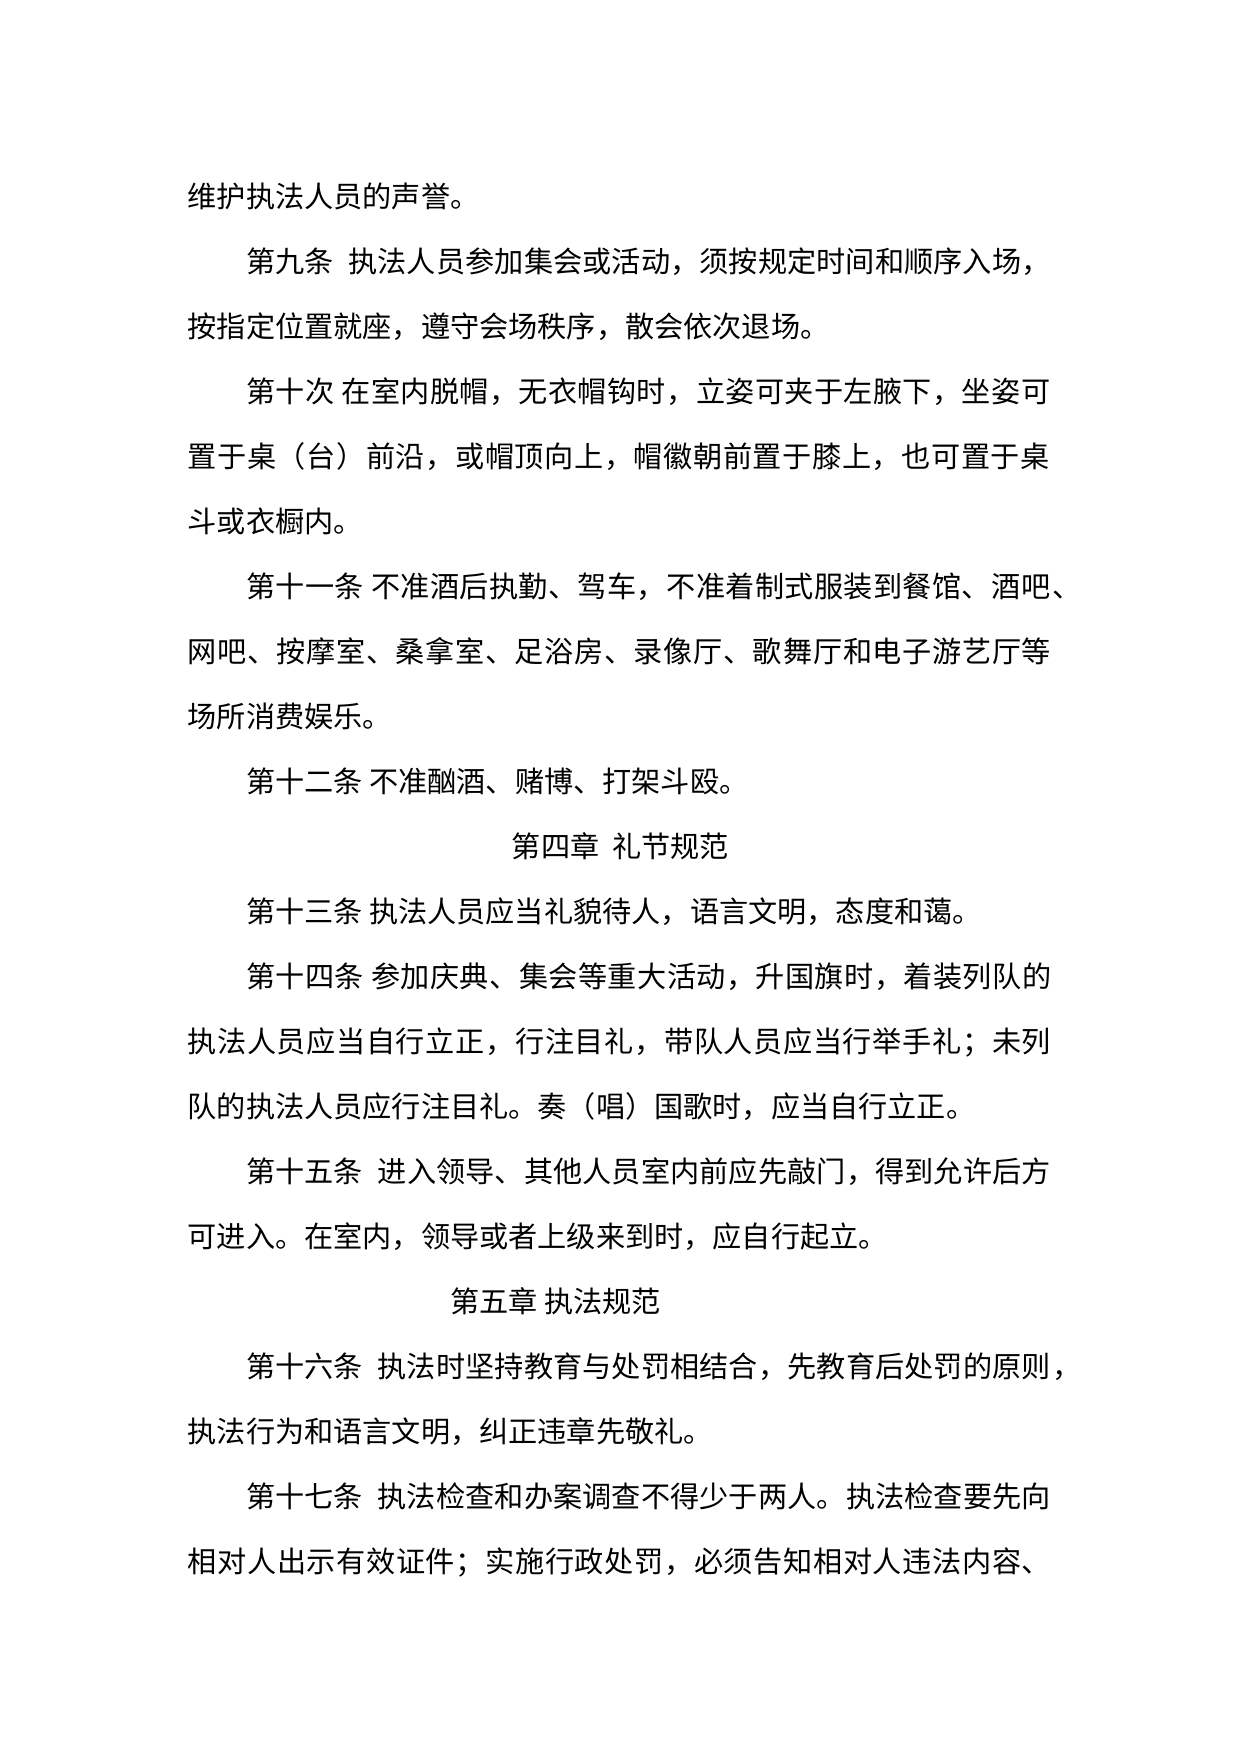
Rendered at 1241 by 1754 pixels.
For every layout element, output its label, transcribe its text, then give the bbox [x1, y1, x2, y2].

text 第十三条 执法人员应当礼貌待人，语言文明，态度和蔼。 [187, 877, 1053, 942]
text 第九条 执法人员参加集会或活动，须按规定时间和顺序入场，按指定位置就座，遵守会场秩序，散会依次退场。 [187, 227, 1053, 357]
text 第十二条 不准酗酒、赌博、打架斗殴。 [187, 747, 1053, 812]
text 第十六条 执法时坚持教育与处罚相结合，先教育后处罚的原则，执法行为和语言文明，纠正违章先敬礼。 [187, 1332, 1053, 1462]
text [187, 1462, 1053, 1592]
text 第十五条 进入领导、其他人员室内前应先敲门，得到允许后方可进入。在室内，领导或者上级来到时，应自行起立。 [187, 1137, 1053, 1267]
text 第四章 礼节规范 [187, 812, 1053, 877]
text 第十次 在室内脱帽，无衣帽钩时，立姿可夹于左腋下，坐姿可置于桌（台）前沿，或帽顶向上，帽徽朝前置于膝上，也可置于桌斗或衣橱内。 [187, 357, 1053, 552]
text 第十一条 不准酒后执勤、驾车，不准着制式服装到餐馆、酒吧、网吧、按摩室、桑拿室、足浴房、录像厅、歌舞厅和电子游艺厅等场所消费娱乐。 [187, 552, 1053, 747]
text 第五章 执法规范 [187, 1267, 1053, 1332]
text 第十四条 参加庆典、集会等重大活动，升国旗时，着装列队的执法人员应当自行立正，行注目礼，带队人员应当行举手礼；未列队的执法人员应行注目礼。奏（唱）国歌时，应当自行立正。 [187, 942, 1053, 1137]
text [187, 162, 1053, 227]
